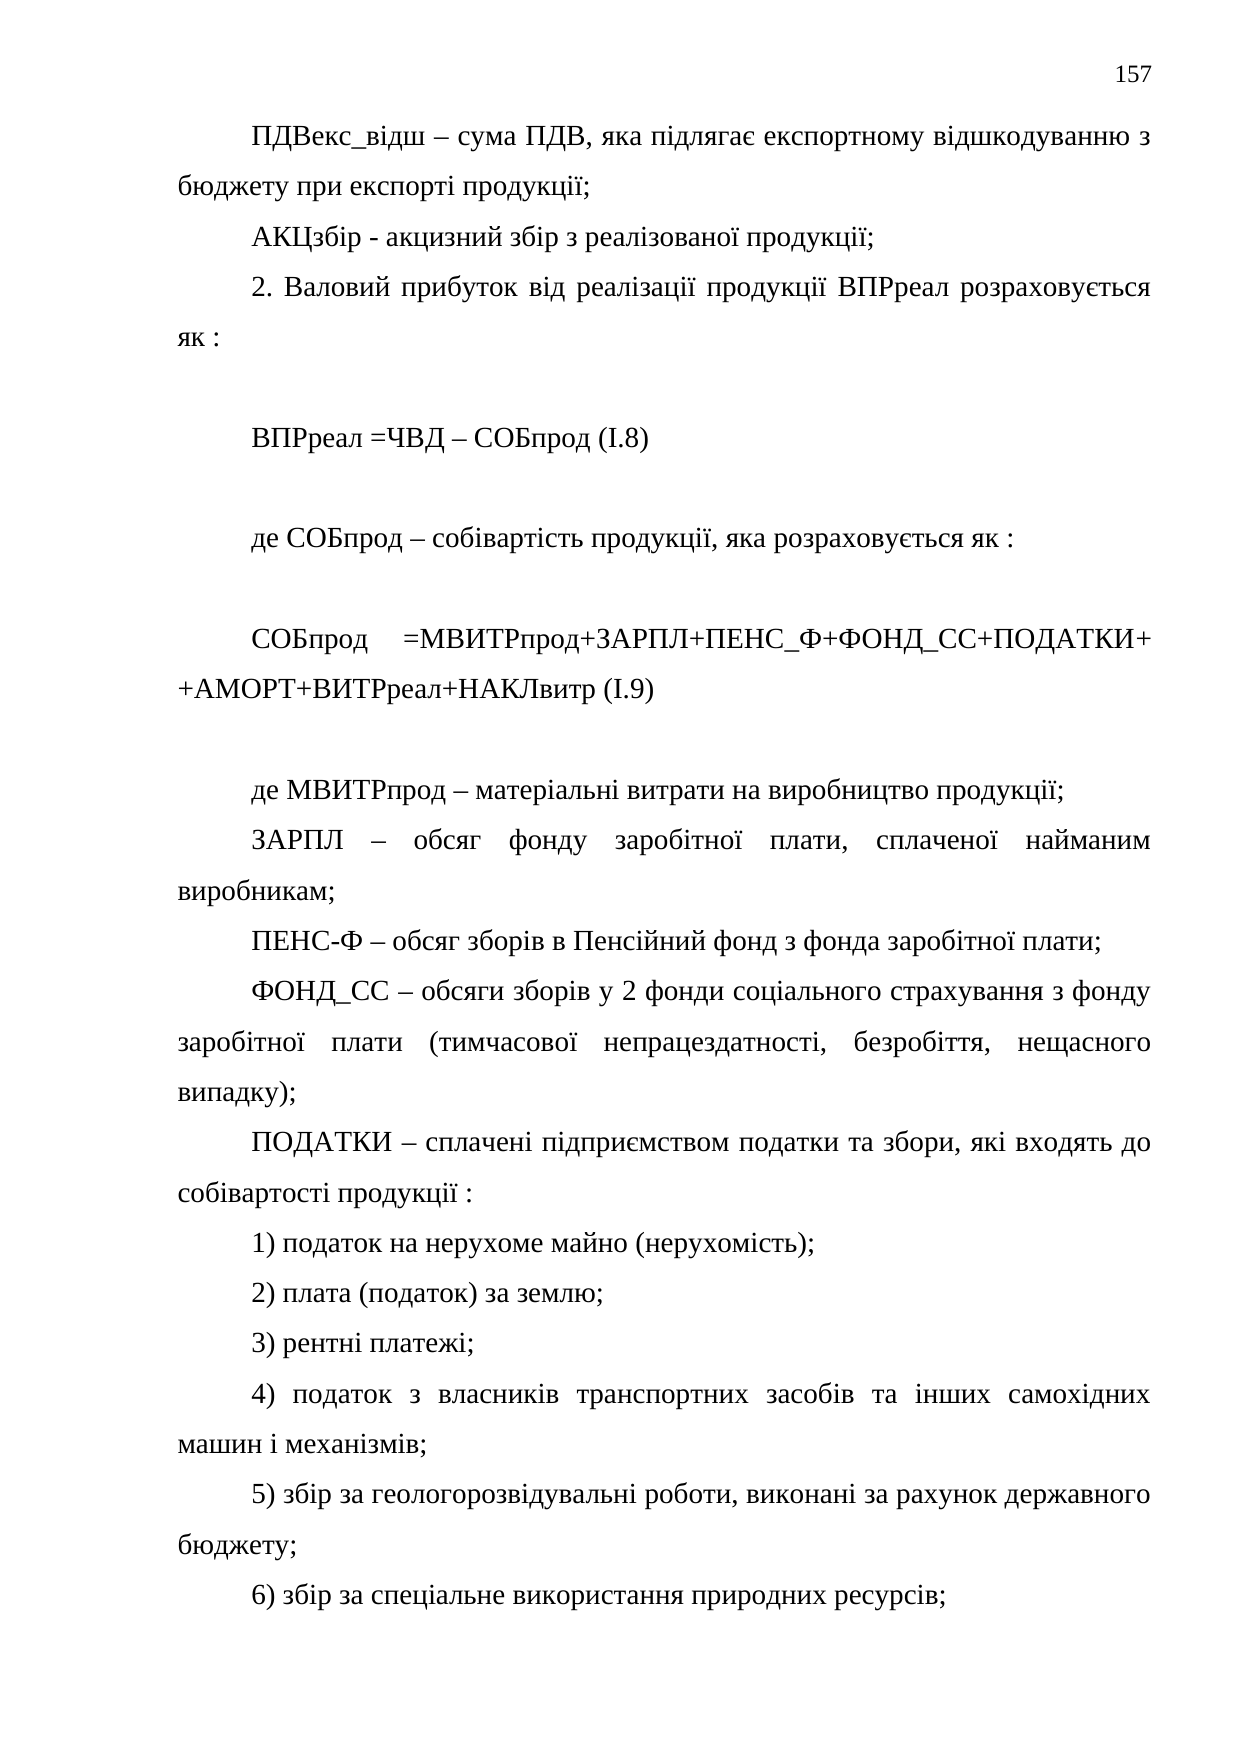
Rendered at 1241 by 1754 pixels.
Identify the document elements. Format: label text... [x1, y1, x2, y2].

text де МВИТРпрод – матеріальні витрати на виробництво продукції; [177, 772, 1152, 806]
text 6) збір за спеціальне використання природних ресурсів; [177, 1577, 1152, 1611]
text ПДВекс_відш – сума ПДВ, яка підлягає експортному відшкодуванню з бюджету при експорті продукції; [177, 118, 1152, 202]
text ФОНД_СС – обсяги зборів у 2 фонди соціального страхування з фонду заробітної плати (тимчасової непрацездатності, безробіття, нещасного випадку); [177, 973, 1152, 1108]
text 5) збір за геологорозвідувальні роботи, виконані за рахунок державного бюджету; [177, 1477, 1152, 1560]
text де СОБпрод – собівартість продукції, яка розраховується як : [177, 521, 1152, 554]
text 3) рентні платежі; [177, 1326, 1152, 1359]
text ЗАРПЛ – обсяг фонду заробітної плати, сплаченої найманим виробникам; [177, 822, 1152, 906]
text ВПРреал =ЧВД – СОБпрод (І.8) [177, 420, 1152, 453]
text 1) податок на нерухоме майно (нерухомість); [177, 1225, 1152, 1258]
text ПЕНС-Ф – обсяг зборів в Пенсійний фонд з фонда заробітної плати; [177, 923, 1152, 957]
text ПОДАТКИ – сплачені підприємством податки та збори, які входять до собівартості продукції : [177, 1124, 1152, 1208]
text 2) плата (податок) за землю; [177, 1275, 1152, 1309]
text 4) податок з власників транспортних засобів та інших самохідних машин і механізмів; [177, 1376, 1152, 1460]
text СОБпрод =МВИТРпрод+ЗАРПЛ+ПЕНС_Ф+ФОНД_СС+ПОДАТКИ+ +АМОРТ+ВИТРреал+НАКЛвитр (І.9) [177, 621, 1152, 705]
text 2. Валовий прибуток від реалізації продукції ВПРреал розраховується як : [177, 269, 1152, 353]
text АКЦзбір - акцизний збір з реалізованої продукції; [177, 219, 1152, 252]
